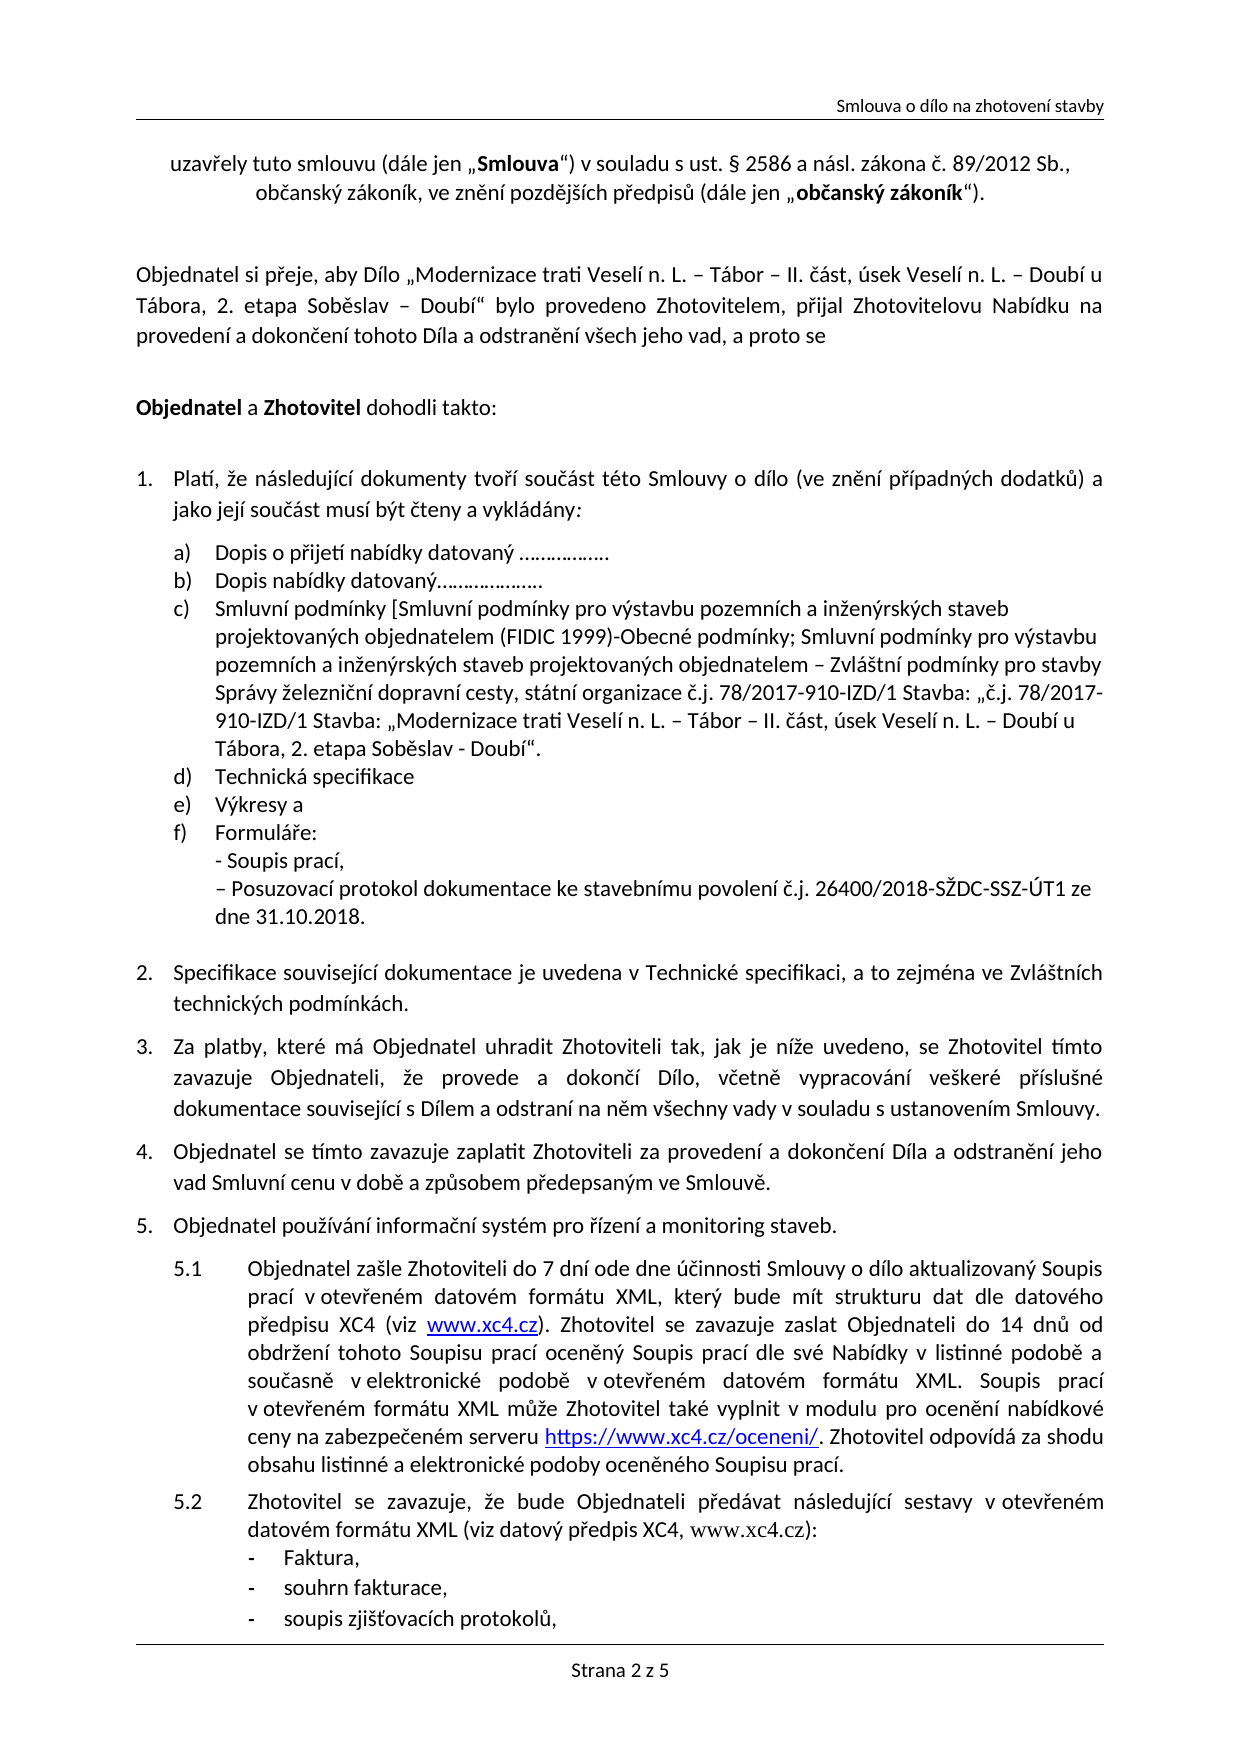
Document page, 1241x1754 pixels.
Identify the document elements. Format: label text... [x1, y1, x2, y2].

list souhrn fakturace, [248, 1573, 1104, 1602]
text Objednatel se tímto zavazuje zaplatit Zhotoviteli za provedení a dokončení Díla a odstranění jeho vad Smluvní cenu v době a způsobem předepsaným ve Smlouvě. [136, 1137, 1104, 1196]
text uzavřely tuto smlouvu (dále jen „Smlouva“) v souladu s ust. § 2586 a násl. zákona č. 89/2012 Sb., občanský zákoník, ve znění pozdějších předpisů (dále jen „občanský zákoník“). [136, 148, 1104, 206]
list Výkresy a [173, 790, 1104, 818]
text Objednatel a Zhotovitel dohodli takto: [136, 393, 1104, 421]
text Objednatel používání informační systém pro řízení a monitoring staveb. [136, 1211, 1104, 1239]
list - Soupis prací, [215, 846, 1104, 874]
list Dopis nabídky datovaný……………….. [173, 566, 1104, 594]
list Faktura, [248, 1543, 1104, 1571]
list Technická specifikace [173, 762, 1104, 790]
text Platí, že následující dokumenty tvoří součást této Smlouvy o dílo (ve znění případných dodatků) a jako její součást musí být čteny a vykládány: [136, 464, 1104, 523]
text Zhotovitel se zavazuje, že bude Objednateli předávat následující sestavy v otevřeném datovém formátu XML (viz datový předpis XC4, www.xc4.cz): [173, 1487, 1104, 1543]
list Dopis o přijetí nabídky datovaný …………….. [173, 538, 1104, 566]
list soupis zjišťovacích protokolů, [248, 1604, 1104, 1632]
list – Posuzovací protokol dokumentace ke stavebnímu povolení č.j. 26400/2018-SŽDC-SSZ-ÚT1 ze dne 31.10.2018. [215, 874, 1104, 930]
text Objednatel si přeje, aby Dílo „Modernizace trati Veselí n. L. – Tábor – II. část, úsek Veselí n. L. – Doubí u Tábora, 2. etapa Soběslav – Doubí“ bylo provedeno Zhotovitelem, přijal Zhotovitelovu Nabídku na provedení a dokončení tohoto Díla a odstranění všech jeho vad, a proto se [136, 260, 1104, 350]
text Specifikace související dokumentace je uvedena v Technické specifikaci, a to zejména ve Zvláštních technických podmínkách. [136, 958, 1104, 1017]
text Za platby, které má Objednatel uhradit Zhotoviteli tak, jak je níže uvedeno, se Zhotovitel tímto zavazuje Objednateli, že provede a dokončí Dílo, včetně vypracování veškeré příslušné dokumentace související s Dílem a odstraní na něm všechny vady v souladu s ustanovením Smlouvy. [136, 1032, 1104, 1122]
list Smluvní podmínky [Smluvní podmínky pro výstavbu pozemních a inženýrských staveb projektovaných objednatelem (FIDIC 1999)-Obecné podmínky; Smluvní podmínky pro výstavbu pozemních a inženýrských staveb projektovaných objednatelem – Zvláštní podmínky pro stavby Správy železniční dopravní cesty, státní organizace č.j. 78/2017-910-IZD/1 Stavba: „č.j. 78/2017-910-IZD/1 Stavba: „Modernizace trati Veselí n. L. – Tábor – II. část, úsek Veselí n. L. – Doubí u Tábora, 2. etapa Soběslav - Doubí“. [173, 594, 1104, 762]
text Objednatel zašle Zhotoviteli do 7 dní ode dne účinnosti Smlouvy o dílo aktualizovaný Soupis prací v otevřeném datovém formátu XML, který bude mít strukturu dat dle datového předpisu XC4 (viz www.xc4.cz). Zhotovitel se zavazuje zaslat Objednateli do 14 dnů od obdržení tohoto Soupisu prací oceněný Soupis prací dle své Nabídky v listinné podobě a současně v elektronické podobě v otevřeném datovém formátu XML. Soupis prací v otevřeném formátu XML může Zhotovitel také vyplnit v modulu pro ocenění nabídkové ceny na zabezpečeném serveru https://www.xc4.cz/oceneni/. Zhotovitel odpovídá za shodu obsahu listinné a elektronické podoby oceněného Soupisu prací. [173, 1254, 1104, 1478]
list Formuláře: [173, 818, 1104, 846]
